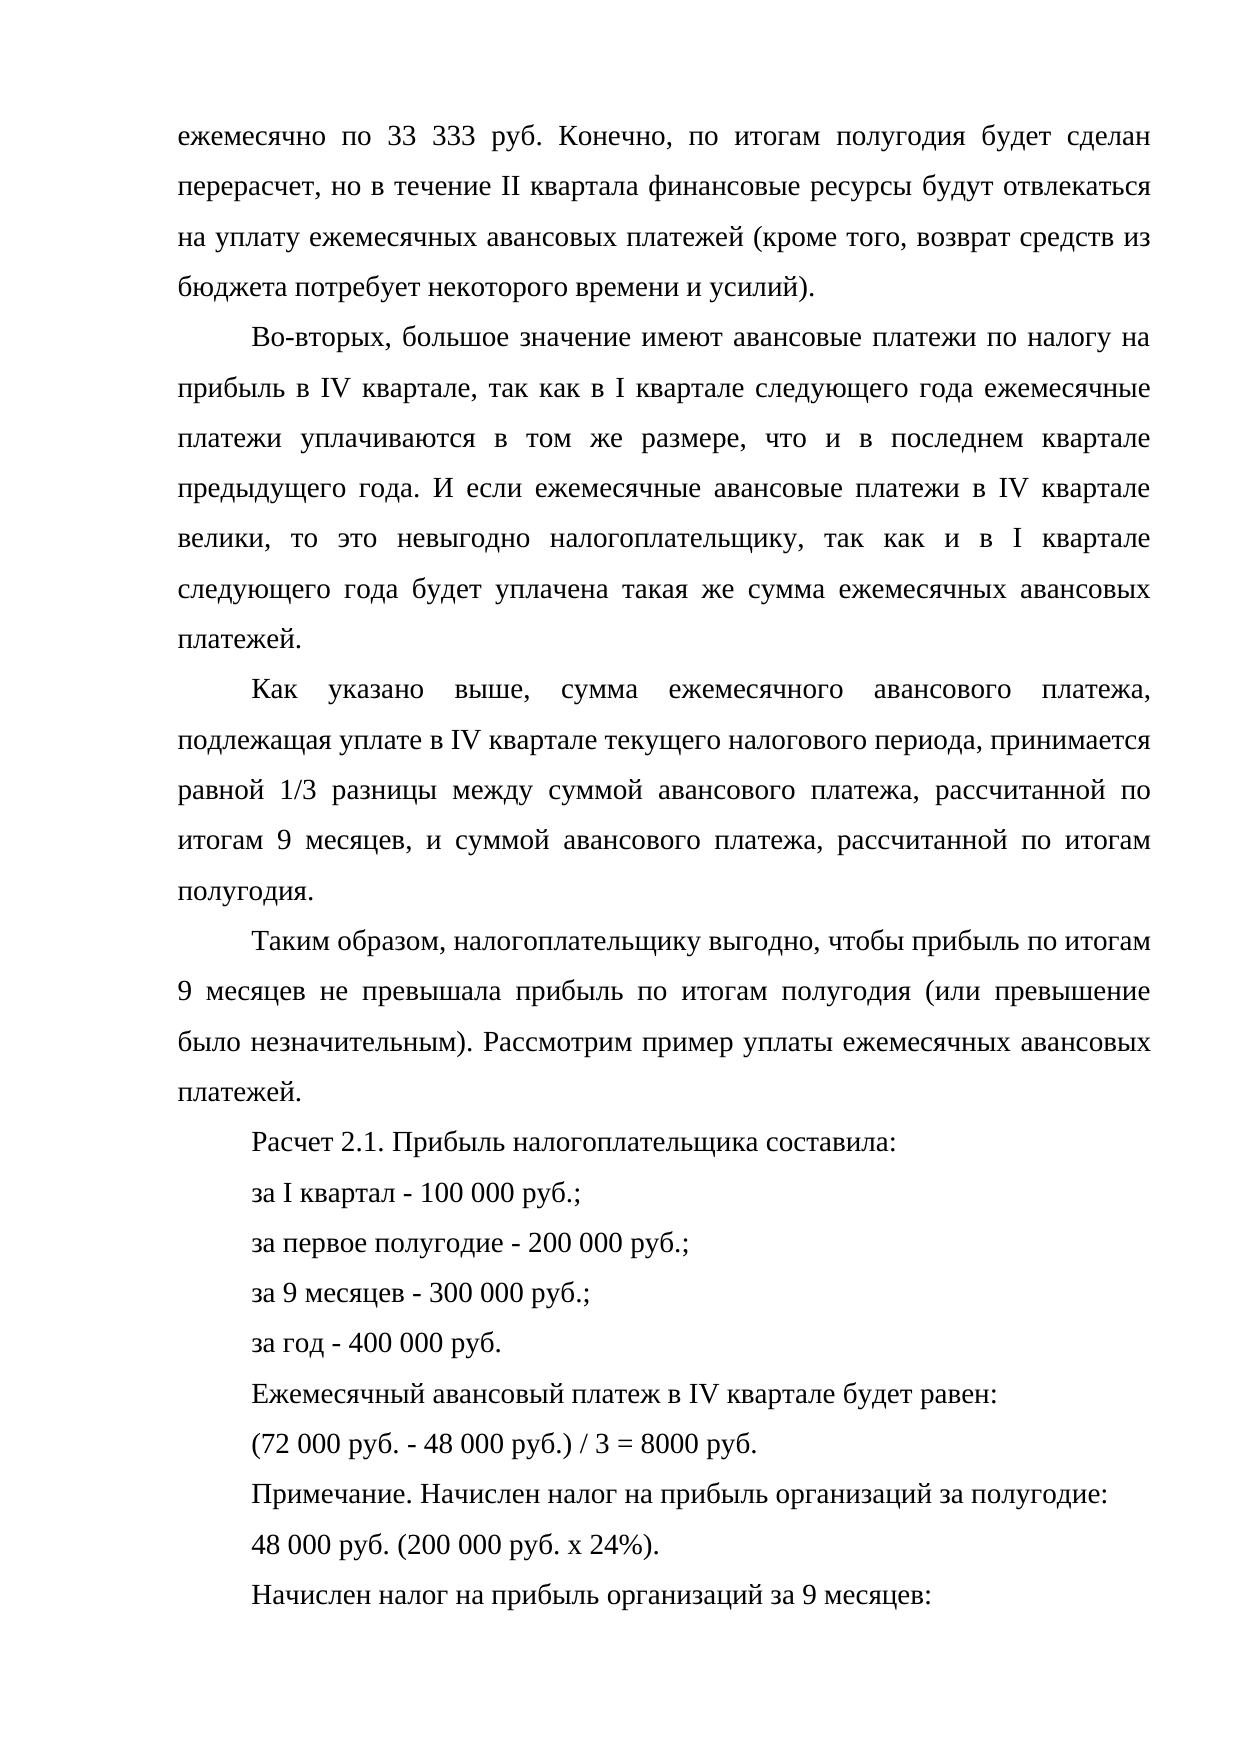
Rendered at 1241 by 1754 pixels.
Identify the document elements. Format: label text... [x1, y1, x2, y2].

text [177, 118, 1152, 303]
text Во-вторых, большое значение имеют авансовые платежи по налогу на прибыль в IV квартале, так как в I квартале следующего года ежемесячные платежи уплачиваются в том же размере, что и в последнем квартале предыдущего года. И если ежемесячные авансовые платежи в IV квартале велики, то это невыгодно налогоплательщику, так как и в I квартале следующего года будет уплачена такая же сумма ежемесячных авансовых платежей. [177, 319, 1152, 655]
text (72 000 руб. - 48 000 руб.) / 3 = 8000 руб. [177, 1426, 1152, 1460]
text Примечание. Начислен налог на прибыль организаций за полугодие: [177, 1477, 1152, 1510]
text Расчет 2.1. Прибыль налогоплательщика составила: [177, 1124, 1152, 1158]
text Ежемесячный авансовый платеж в IV квартале будет равен: [177, 1376, 1152, 1409]
text за I квартал - 100 000 руб.; [177, 1175, 1152, 1208]
text Начислен налог на прибыль организаций за 9 месяцев: [177, 1577, 1152, 1611]
text за первое полугодие - 200 000 руб.; [177, 1225, 1152, 1258]
text 48 000 руб. (200 000 руб. х 24%). [177, 1527, 1152, 1560]
text Как указано выше, сумма ежемесячного авансового платежа, подлежащая уплате в IV квартале текущего налогового периода, принимается равной 1/3 разницы между суммой авансового платежа, рассчитанной по итогам 9 месяцев, и суммой авансового платежа, рассчитанной по итогам полугодия. [177, 672, 1152, 906]
text за 9 месяцев - 300 000 руб.; [177, 1275, 1152, 1309]
text за год - 400 000 руб. [177, 1326, 1152, 1359]
text Таким образом, налогоплательщику выгодно, чтобы прибыль по итогам 9 месяцев не превышала прибыль по итогам полугодия (или превышение было незначительным). Рассмотрим пример уплаты ежемесячных авансовых платежей. [177, 923, 1152, 1108]
